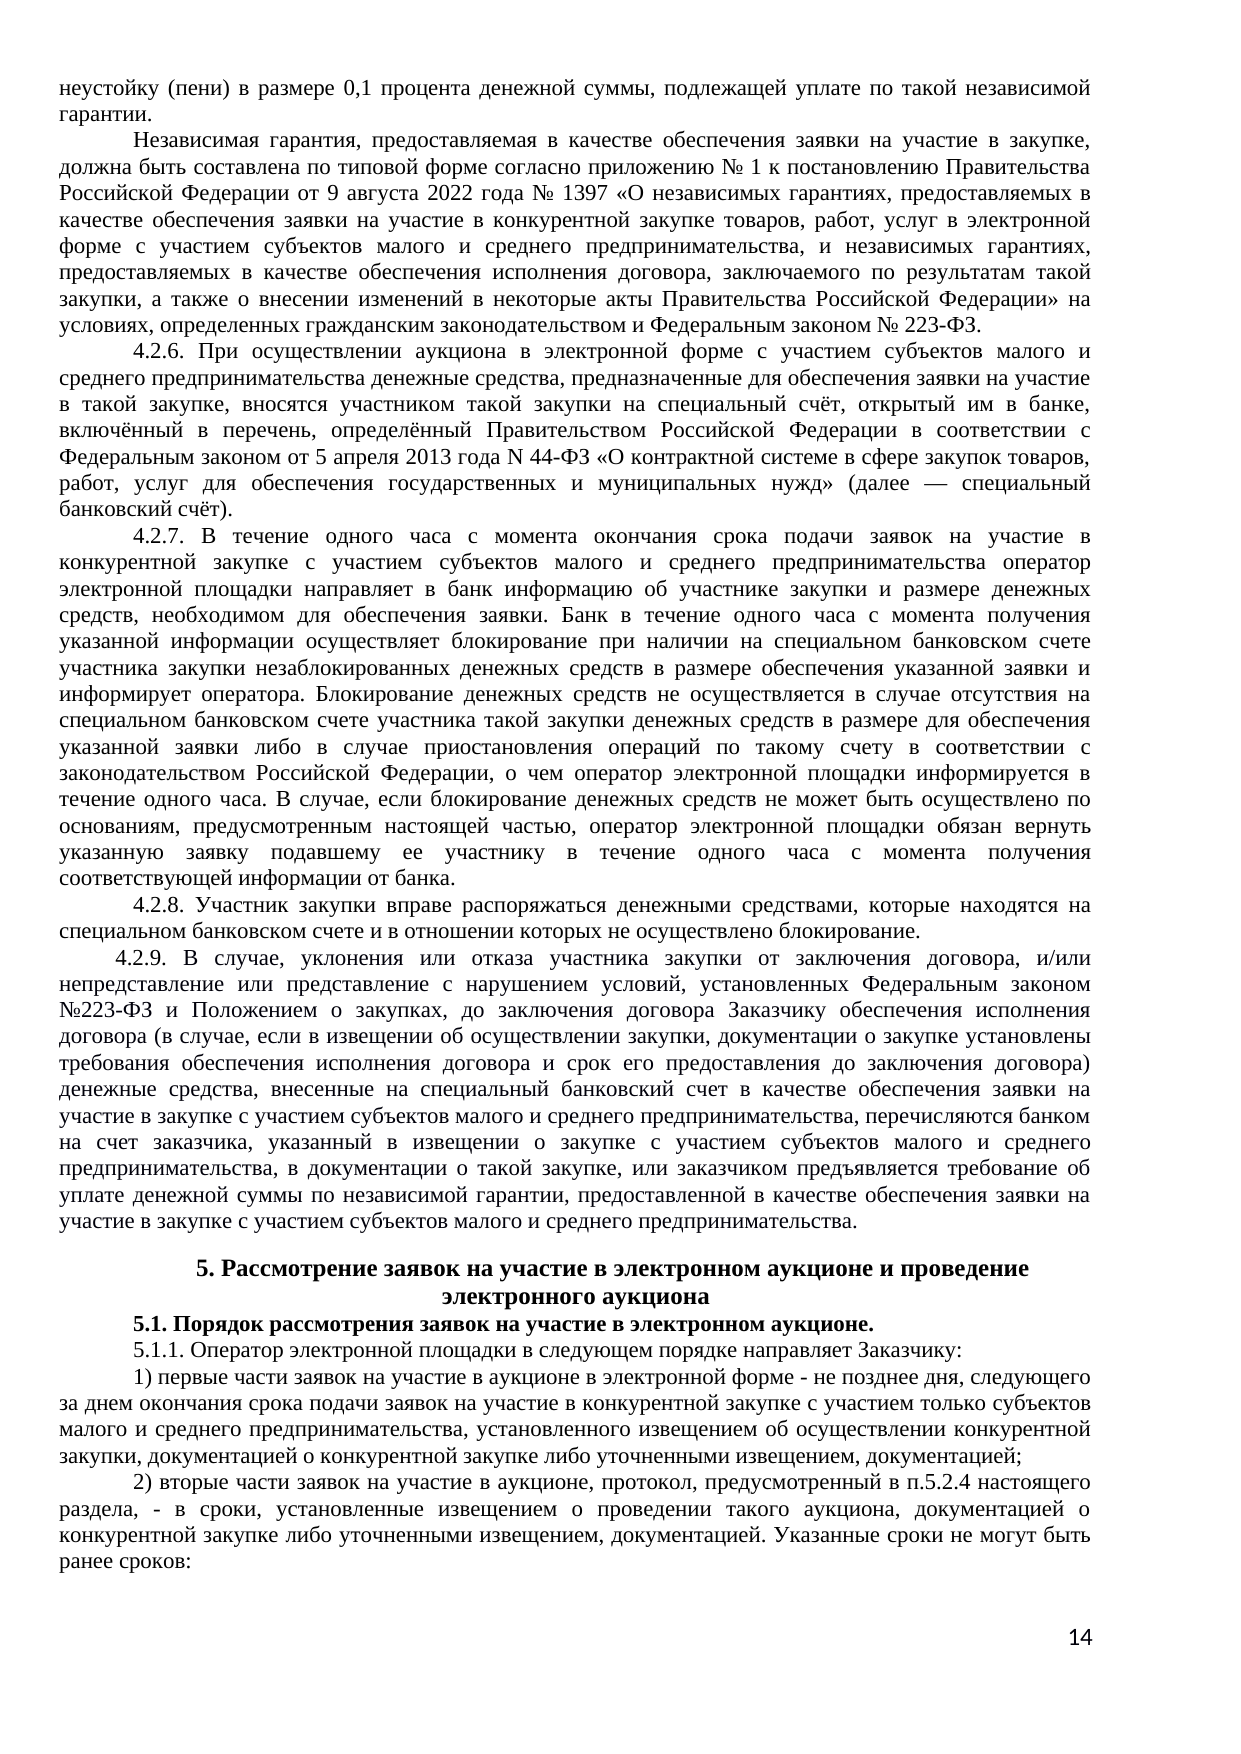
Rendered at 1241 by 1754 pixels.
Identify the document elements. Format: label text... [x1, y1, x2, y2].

text 5.1. Порядок рассмотрения заявок на участие в электронном аукционе. [59, 1310, 1092, 1336]
text 4.2.9. В случае, уклонения или отказа участника закупки от заключения договора, и/или непредставление или представление с нарушением условий, установленных Федеральным законом №223-ФЗ и Положением о закупках, до заключения договора Заказчику обеспечения исполнения договора (в случае, если в извещении об осуществлении закупки, документации о закупке установлены требования обеспечения исполнения договора и срок его предоставления до заключения договора) денежные средства, внесенные на специальный банковский счет в качестве обеспечения заявки на участие в закупке с участием субъектов малого и среднего предпринимательства, перечисляются банком на счет заказчика, указанный в извещении о закупке с участием субъектов малого и среднего предпринимательства, в документации о такой закупке, или заказчиком предъявляется требование об уплате денежной суммы по независимой гарантии, предоставленной в качестве обеспечения заявки на участие в закупке с участием субъектов малого и среднего предпринимательства. [59, 943, 1092, 1233]
text 5.1.1. Оператор электронной площадки в следующем порядке направляет Заказчику: [59, 1336, 1092, 1363]
text 4.2.6. При осуществлении аукциона в электронной форме с участием субъектов малого и среднего предпринимательства денежные средства, предназначенные для обеспечения заявки на участие в такой закупке, вносятся участником такой закупки на специальный счёт, открытый им в банке, включённый в перечень, определённый Правительством Российской Федерации в соответствии с Федеральным законом от 5 апреля 2013 года N 44-ФЗ «О контрактной системе в сфере закупок товаров, работ, услуг для обеспечения государственных и муниципальных нужд» (далее — специальный банковский счёт). [59, 337, 1092, 522]
text Независимая гарантия, предоставляемая в качестве обеспечения заявки на участие в закупке, должна быть составлена по типовой форме согласно приложению № 1 к постановлению Правительства Российской Федерации от 9 августа 2022 года № 1397 «О независимых гарантиях, предоставляемых в качестве обеспечения заявки на участие в конкурентной закупке товаров, работ, услуг в электронной форме с участием субъектов малого и среднего предпринимательства, и независимых гарантиях, предоставляемых в качестве обеспечения исполнения договора, заключаемого по результатам такой закупки, а также о внесении изменений в некоторые акты Правительства Российской Федерации» на условиях, определенных гражданским законодательством и Федеральным законом № 223-ФЗ. [59, 127, 1092, 337]
text 5. Рассмотрение заявок на участие в электронном аукционе и проведение электронного аукциона [59, 1253, 1092, 1310]
text 4.2.7. В течение одного часа с момента окончания срока подачи заявок на участие в конкурентной закупке с участием субъектов малого и среднего предпринимательства оператор электронной площадки направляет в банк информацию об участнике закупки и размере денежных средств, необходимом для обеспечения заявки. Банк в течение одного часа с момента получения указанной информации осуществляет блокирование при наличии на специальном банковском счете участника закупки незаблокированных денежных средств в размере обеспечения указанной заявки и информирует оператора. Блокирование денежных средств не осуществляется в случае отсутствия на специальном банковском счете участника такой закупки денежных средств в размере для обеспечения указанной заявки либо в случае приостановления операций по такому счету в соответствии с законодательством Российской Федерации, о чем оператор электронной площадки информируется в течение одного часа. В случае, если блокирование денежных средств не может быть осуществлено по основаниям, предусмотренным настоящей частью, оператор электронной площадки обязан вернуть указанную заявку подавшему ее участнику в течение одного часа с момента получения соответствующей информации от банка. [59, 522, 1092, 891]
text 2) вторые части заявок на участие в аукционе, протокол, предусмотренный в п.5.2.4 настоящего раздела, - в сроки, установленные извещением о проведении такого аукциона, документацией о конкурентной закупке либо уточненными извещением, документацией. Указанные сроки не могут быть ранее сроков: [59, 1468, 1092, 1574]
text 4.2.8. Участник закупки вправе распоряжаться денежными средствами, которые находятся на специальном банковском счете и в отношении которых не осуществлено блокирование. [59, 891, 1092, 943]
text 1) первые части заявок на участие в аукционе в электронной форме - не позднее дня, следующего за днем окончания срока подачи заявок на участие в конкурентной закупке с участием только субъектов малого и среднего предпринимательства, установленного извещением об осуществлении конкурентной закупки, документацией о конкурентной закупке либо уточненными извещением, документацией; [59, 1363, 1092, 1468]
